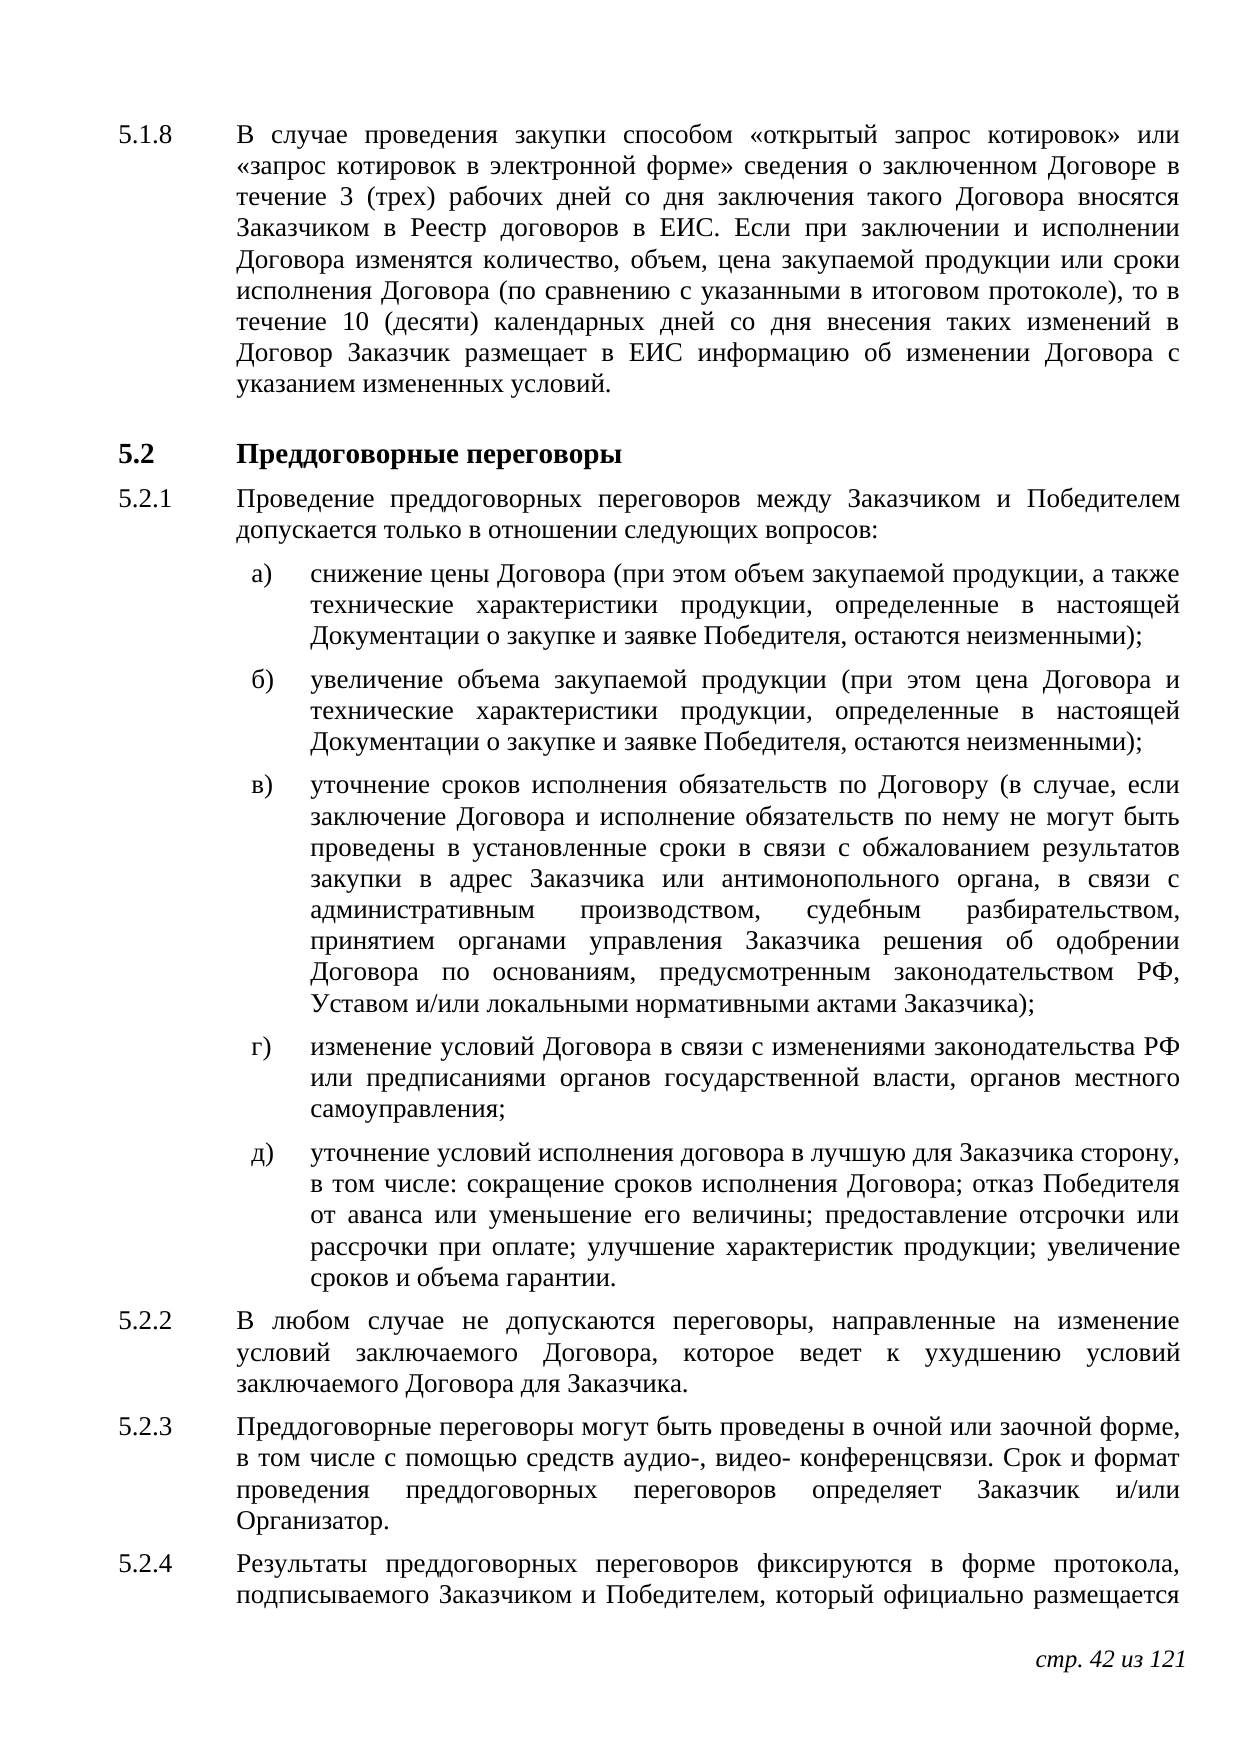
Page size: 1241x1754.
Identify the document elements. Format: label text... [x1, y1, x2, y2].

text В случае проведения закупки способом «открытый запрос котировок» или «запрос котировок в электронной форме» сведения о заключенном Договоре в течение 3 (трех) рабочих дней со дня заключения такого Договора вносятся Заказчиком в Реестр договоров в ЕИС. Если при заключении и исполнении Договора изменятся количество, объем, цена закупаемой продукции или сроки исполнения Договора (по сравнению с указанными в итоговом протоколе), то в течение 10 (десяти) календарных дней со дня внесения таких изменений в Договор Заказчик размещает в ЕИС информацию об изменении Договора с указанием измененных условий. [118, 118, 1181, 398]
text снижение цены Договора (при этом объем закупаемой продукции, а также технические характеристики продукции, определенные в настоящей Документации о закупке и заявке Победителя, остаются неизменными); [251, 557, 1181, 650]
text Преддоговорные переговоры могут быть проведены в очной или заочной форме, в том числе с помощью средств аудио-, видео- конференцсвязи. Срок и формат проведения преддоговорных переговоров определяет Заказчик и/или Организатор. [118, 1410, 1181, 1535]
subtitle Преддоговорные переговоры [118, 436, 1181, 469]
text изменение условий Договора в связи с изменениями законодательства РФ или предписаниями органов государственной власти, органов местного самоуправления; [251, 1030, 1181, 1124]
text Проведение преддоговорных переговоров между Заказчиком и Победителем допускается только в отношении следующих вопросов: [118, 482, 1181, 544]
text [118, 1547, 1181, 1610]
text увеличение объема закупаемой продукции (при этом цена Договора и технические характеристики продукции, определенные в настоящей Документации о закупке и заявке Победителя, остаются неизменными); [251, 663, 1181, 756]
text уточнение условий исполнения договора в лучшую для Заказчика сторону, в том числе: сокращение сроков исполнения Договора; отказ Победителя от аванса или уменьшение его величины; предоставление отсрочки или рассрочки при оплате; улучшение характеристик продукции; увеличение сроков и объема гарантии. [251, 1136, 1181, 1292]
text В любом случае не допускаются переговоры, направленные на изменение условий заключаемого Договора, которое ведет к ухудшению условий заключаемого Договора для Заказчика. [118, 1304, 1181, 1398]
text уточнение сроков исполнения обязательств по Договору (в случае, если заключение Договора и исполнение обязательств по нему не могут быть проведены в установленные сроки в связи с обжалованием результатов закупки в адрес Заказчика или антимонопольного органа, в связи с административным производством, судебным разбирательством, принятием органами управления Заказчика решения об одобрении Договора по основаниям, предусмотренным законодательством РФ, Уставом и/или локальными нормативными актами Заказчика); [251, 769, 1181, 1018]
